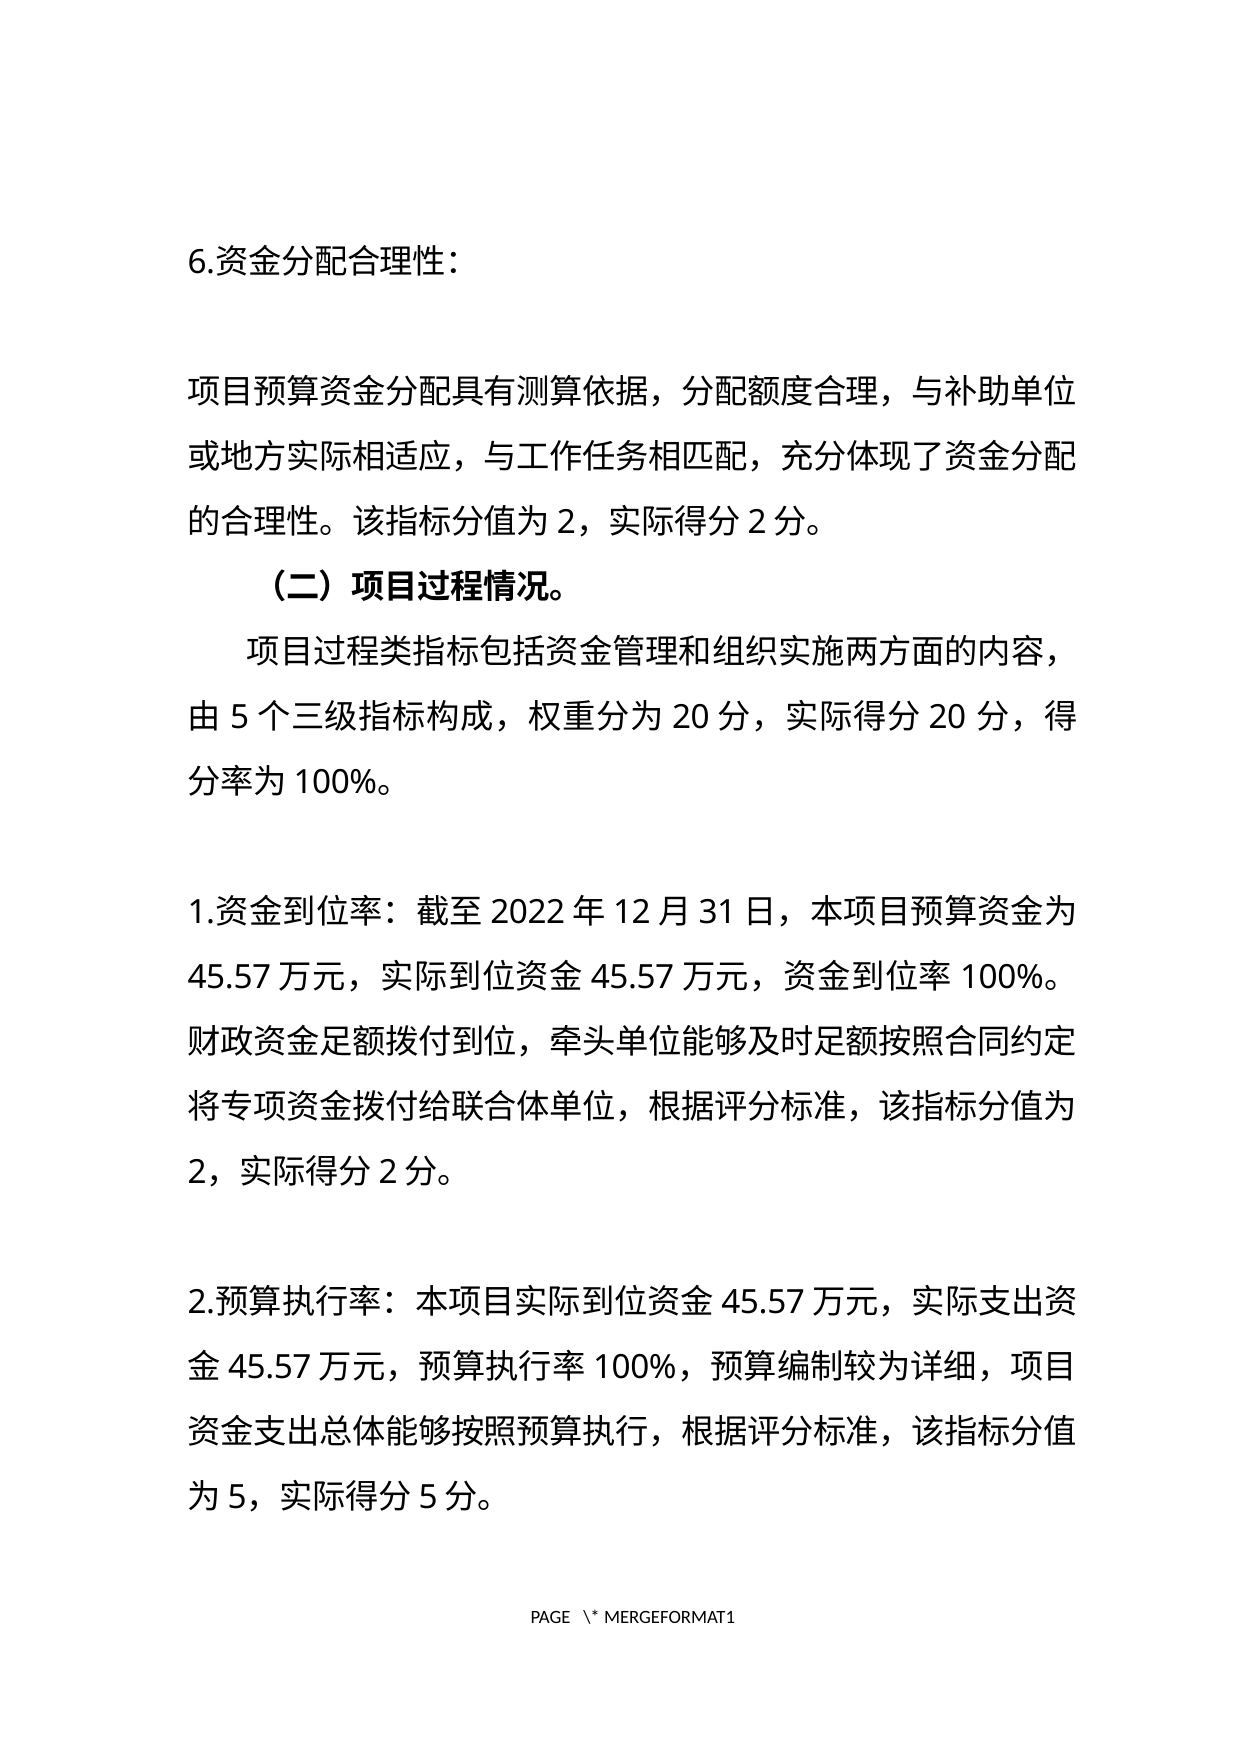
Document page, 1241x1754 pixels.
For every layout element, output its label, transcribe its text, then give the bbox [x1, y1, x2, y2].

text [187, 162, 1078, 552]
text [187, 617, 1078, 1527]
text （二）项目过程情况。 [187, 552, 1078, 617]
